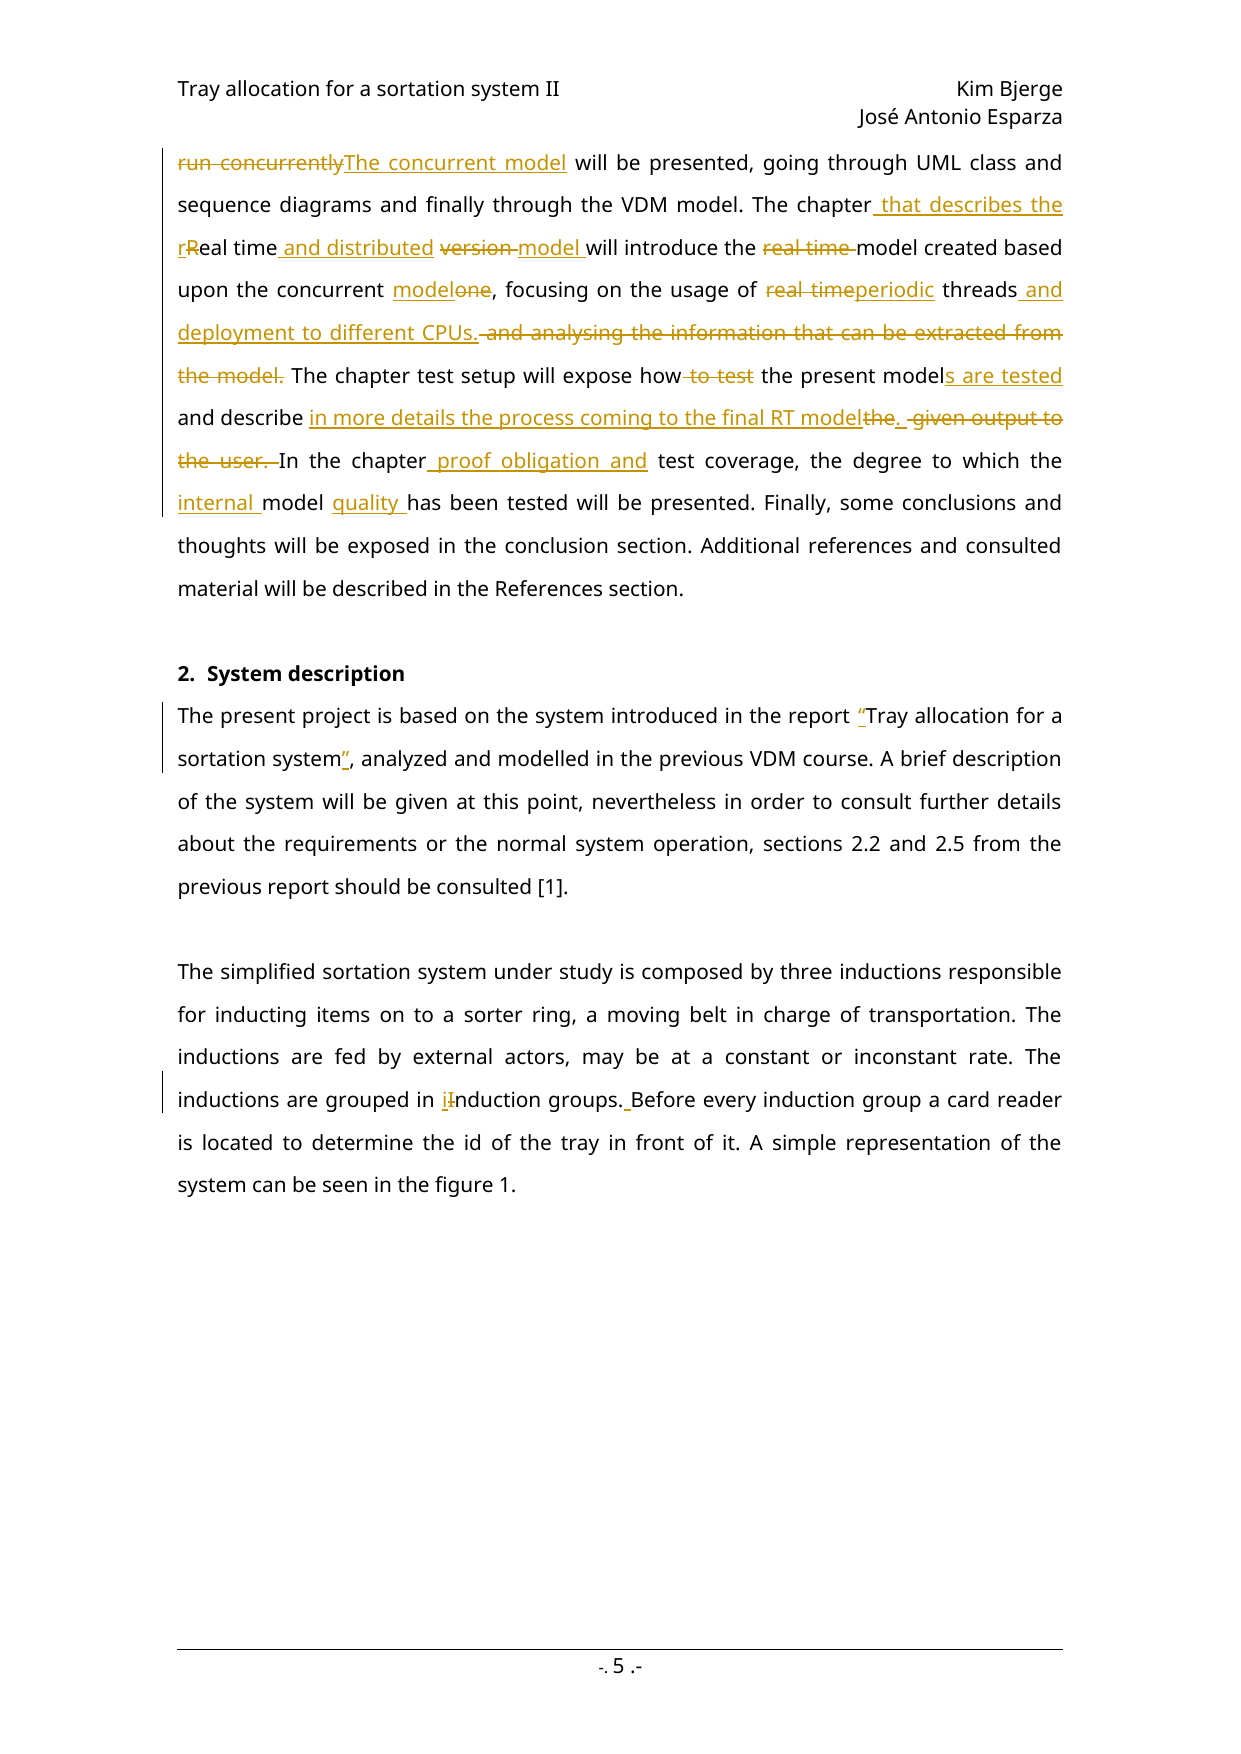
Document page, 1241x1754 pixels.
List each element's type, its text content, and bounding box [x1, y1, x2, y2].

text The present project is based on the system introduced in the report Tray allocation for a sortation system, analyzed and modelled in the previous VDM course. A brief description of the system will be given at this point, nevertheless in order to consult further details about the requirements or the normal system operation, sections 2.2 and 2.5 from the previous report should be consulted [1]. [177, 702, 1063, 900]
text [177, 148, 1063, 602]
text The simplified sortation system under study is composed by three inductions responsible for inducting items on to a sorter ring, a moving belt in charge of transportation. The inductions are fed by external actors, may be at a constant or inconstant rate. The inductions are grouped in nduction groups.Before every induction group a card reader is located to determine the id of the tray in front of it. A simple representation of the system can be seen in the figure 1. [177, 957, 1063, 1199]
subtitle System description [177, 659, 1063, 687]
